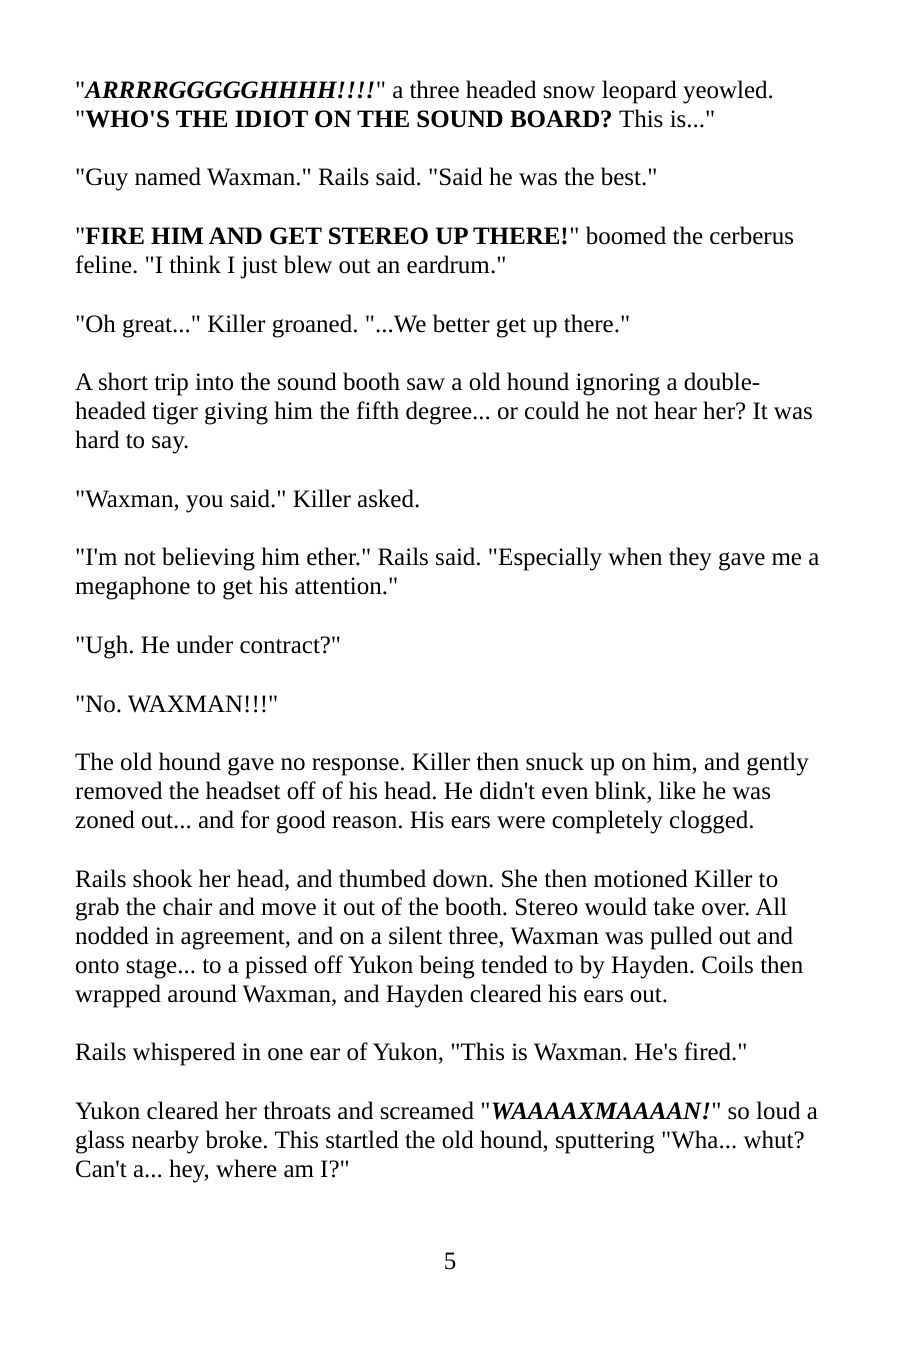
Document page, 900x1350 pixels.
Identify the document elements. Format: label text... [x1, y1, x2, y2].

text "Guy named Waxman." Rails said. "Said he was the best." [75, 162, 825, 191]
text "I'm not believing him ether." Rails said. "Especially when they gave me a megaphone to get his attention." [75, 542, 825, 600]
text A short trip into the sound booth saw a old hound ignoring a double-headed tiger giving him the fifth degree... or could he not hear her? It was hard to say. [75, 367, 825, 454]
text "Waxman, you said." Killer asked. [75, 484, 825, 512]
text Yukon cleared her throats and screamed "WAAAAXMAAAAN!" so loud a glass nearby broke. This startled the old hound, sputtering "Wha... whut? Can't a... hey, where am I?" [75, 1096, 825, 1182]
text "ARRRRGGGGGHHHH!!!!" a three headed snow leopard yeowled. "WHO'S THE IDIOT ON THE SOUND BOARD? This is..." [75, 75, 825, 132]
text "Oh great..." Killer groaned. "...We better get up there." [75, 309, 825, 337]
text Rails shook her head, and thumbed down. She then motioned Killer to grab the chair and move it out of the booth. Stereo would take over. All nodded in agreement, and on a silent three, Waxman was pulled out and onto stage... to a pissed off Yukon being tended to by Hayden. Coils then wrapped around Waxman, and Hayden cleared his ears out. [75, 864, 825, 1007]
text The old hound gave no response. Killer then snuck up on him, and gently removed the headset off of his head. He didn't even blink, like he was zoned out... and for good reason. His ears were completely clogged. [75, 747, 825, 834]
text "No. WAXMAN!!!" [75, 689, 825, 717]
text Rails whispered in one ear of Yukon, "This is Waxman. He's fired." [75, 1037, 825, 1066]
text "Ugh. He under contract?" [75, 630, 825, 659]
text "FIRE HIM AND GET STEREO UP THERE!" boomed the cerberus feline. "I think I just blew out an eardrum." [75, 221, 825, 279]
